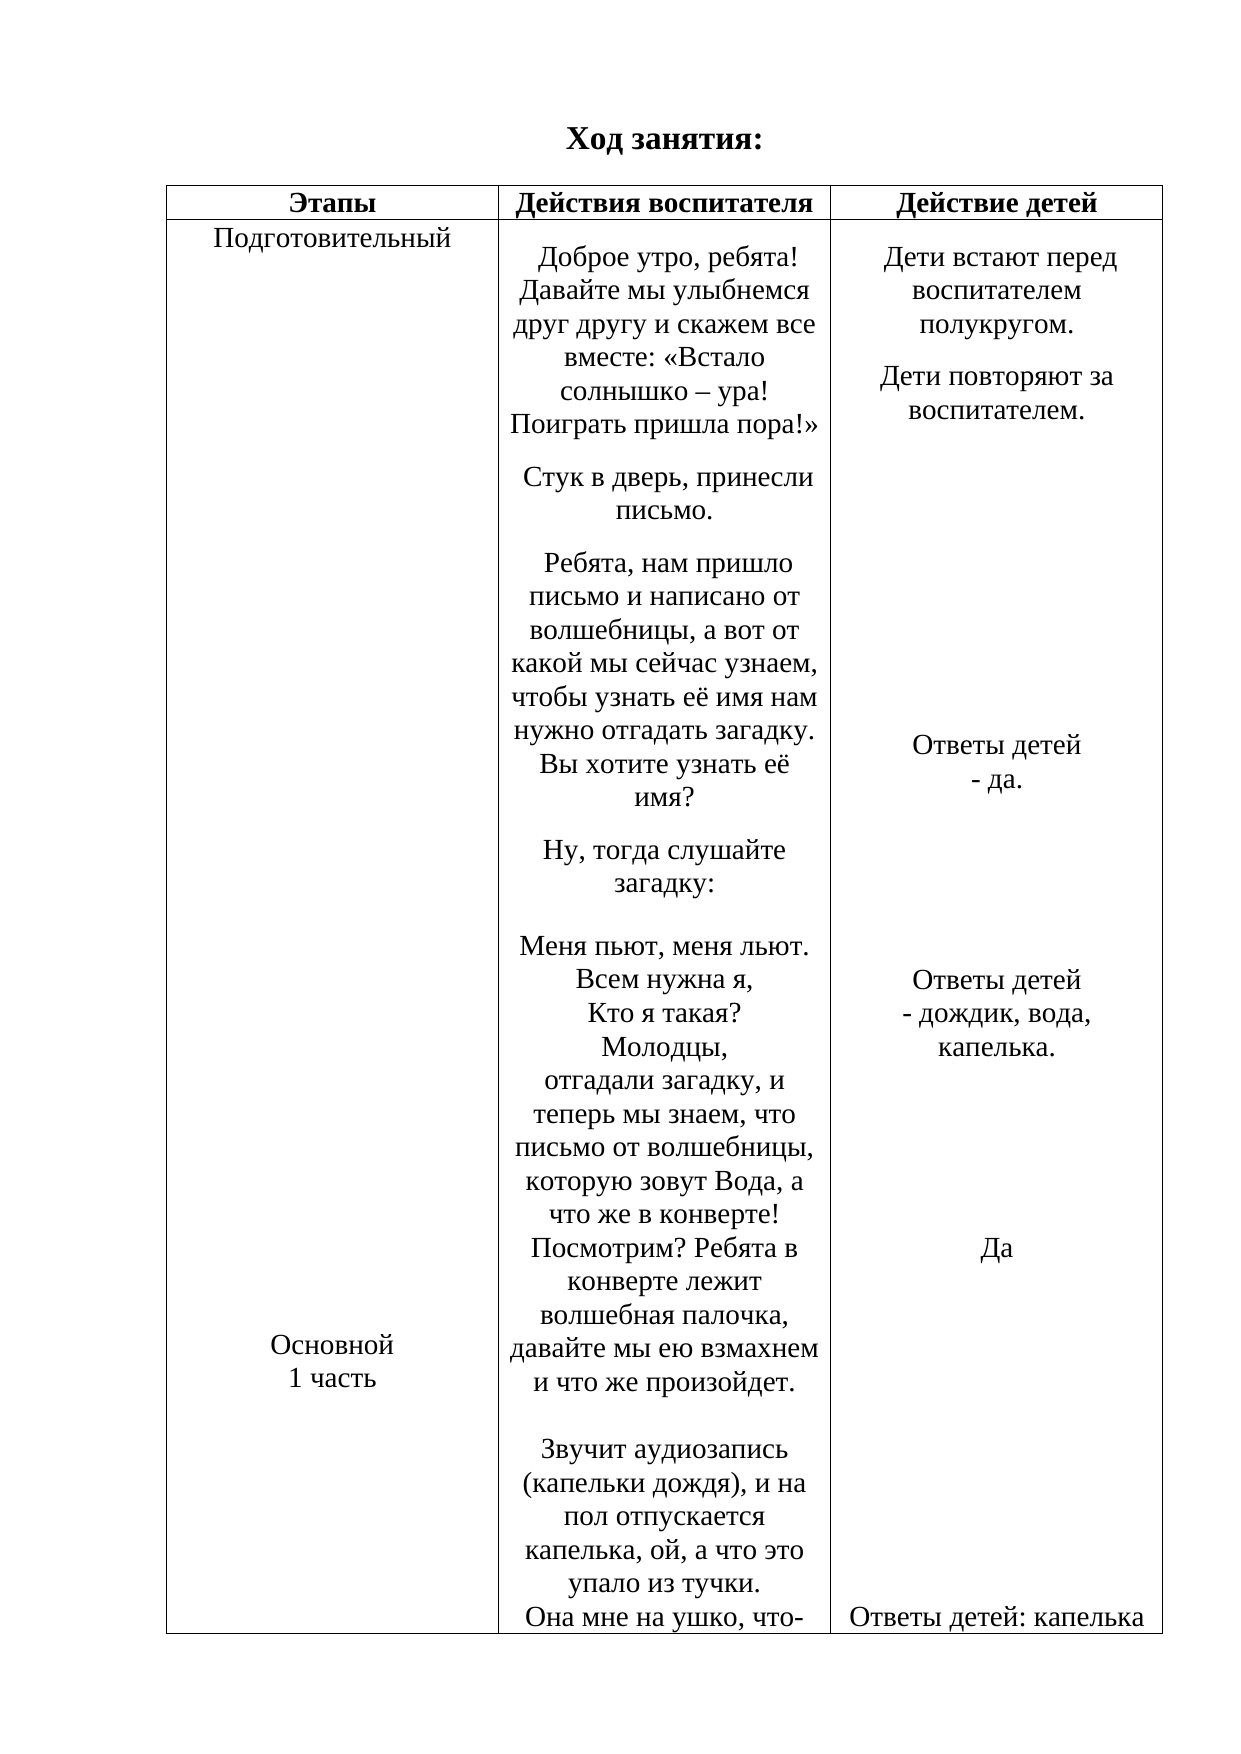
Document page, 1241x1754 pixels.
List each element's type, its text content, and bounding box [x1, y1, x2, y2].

table_header Этапы [167, 186, 498, 219]
table_header Действие детей [831, 186, 1162, 219]
text Ход занятия: [177, 118, 1152, 156]
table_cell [167, 220, 498, 1633]
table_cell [831, 220, 1162, 1633]
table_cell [499, 220, 830, 1633]
table_header Действия воспитателя [499, 186, 830, 219]
